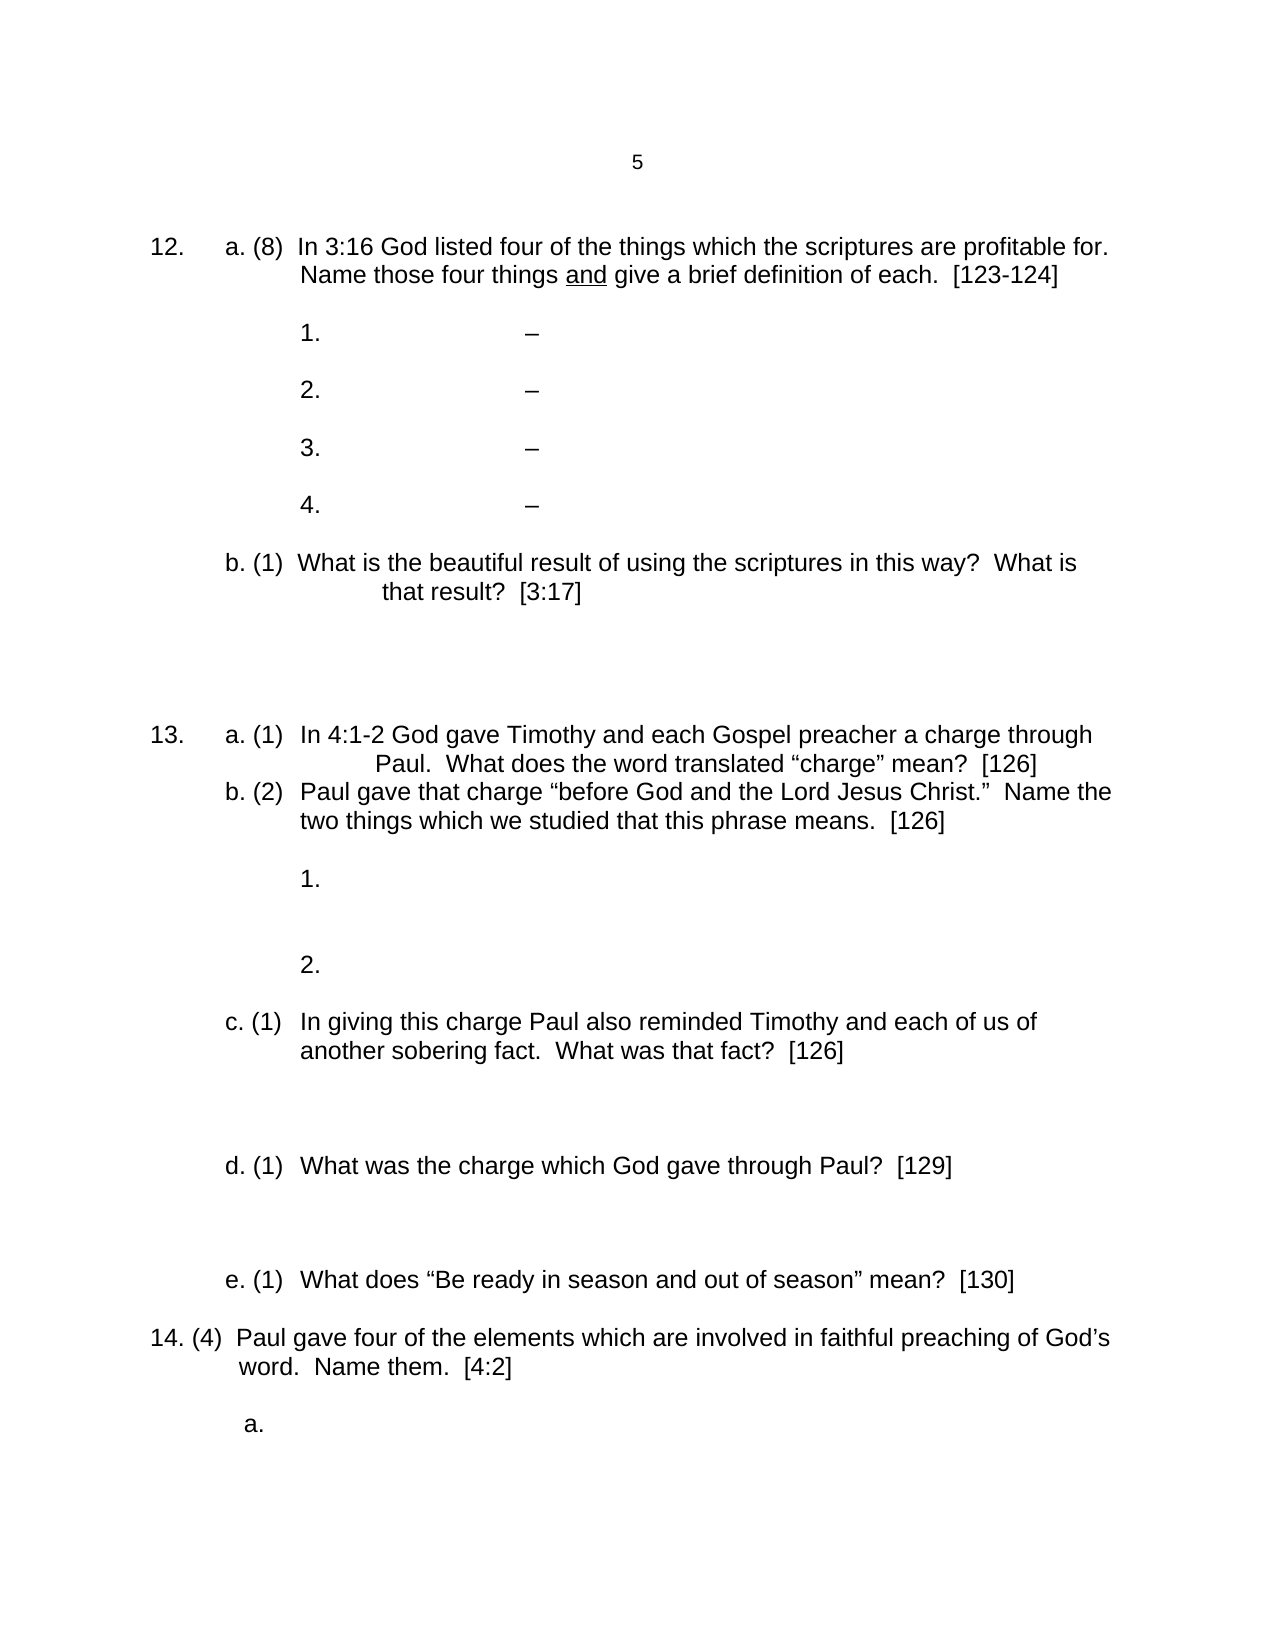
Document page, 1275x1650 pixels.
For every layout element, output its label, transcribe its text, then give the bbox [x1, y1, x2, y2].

text c. (1) In giving this charge Paul also reminded Timothy and each of us of another sobering fact. What was that fact? [126] [150, 1007, 1125, 1065]
text 1. – [150, 318, 1125, 346]
text b. (1) What is the beautiful result of using the scriptures in this way? What is that result? [3:17] [150, 548, 1125, 605]
text 14. (4) Paul gave four of the elements which are involved in faithful preaching of God’s [150, 1323, 1125, 1352]
text 1. [150, 864, 1125, 892]
text 2. [150, 950, 1125, 979]
text b. (2) Paul gave that charge “before God and the Lord Jesus Christ.” Name the two things which we studied that this phrase means. [126] [150, 777, 1125, 835]
text 4. – [150, 490, 1125, 519]
text 3. – [150, 433, 1125, 461]
text 12. a. (8) In 3:16 God listed four of the things which the scriptures are profitable for. [150, 231, 1125, 260]
text d. (1) What was the charge which God gave through Paul? [129] [150, 1151, 1125, 1179]
text Name those four things and give a brief definition of each. [123-124] [150, 260, 1125, 289]
text e. (1) What does “Be ready in season and out of season” mean? [130] [150, 1266, 1125, 1294]
text 13. a. (1) In 4:1-2 God gave Timothy and each Gospel preacher a charge through Paul. What does the word translated “charge” mean? [126] [150, 720, 1125, 777]
text word. Name them. [4:2] [150, 1352, 1125, 1381]
text a. [150, 1409, 1125, 1438]
text 2. – [150, 375, 1125, 404]
